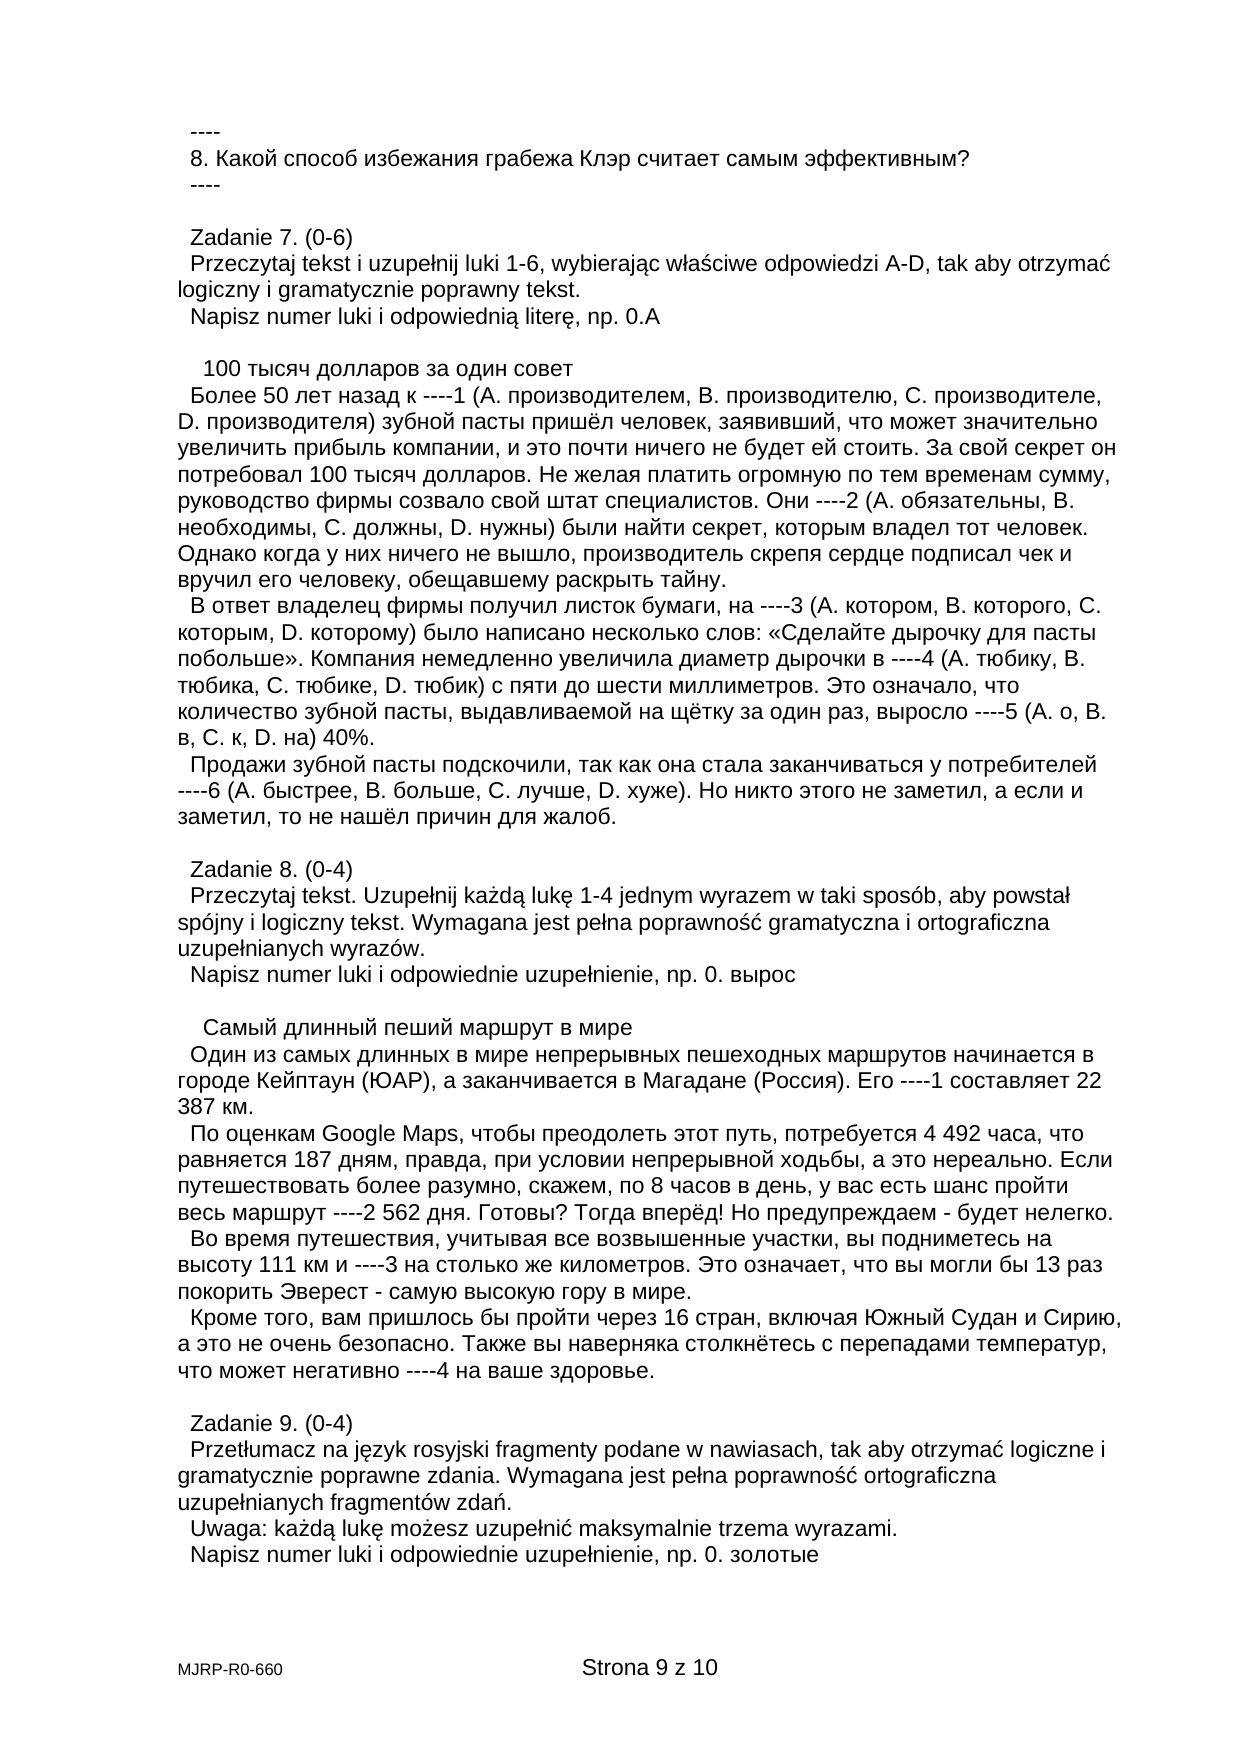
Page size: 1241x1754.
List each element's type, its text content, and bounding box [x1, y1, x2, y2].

text Przeczytaj tekst i uzupełnij luki 1-6, wybierając właściwe odpowiedzi A-D, tak aby otrzymać logiczny i gramatycznie poprawny tekst. [177, 250, 1122, 303]
text Один из самых длинных в мире непрерывных пешеходных маршрутов начинается в городе Кейптаун (ЮАР), а заканчивается в Магадане (Россия). Его ----1 составляет 22 387 км. [177, 1041, 1122, 1119]
text Przeczytaj tekst. Uzupełnij każdą lukę 1-4 jednym wyrazem w taki sposób, aby powstał spójny i logiczny tekst. Wymagana jest pełna poprawność gramatyczna i ortograficzna uzupełnianych wyrazów. [177, 882, 1122, 961]
text В ответ владелец фирмы получил листок бумаги, на ----3 (A. котором, B. которого, C. которым, D. которому) было написано несколько слов: «Сделайте дырочку для пасты побольше». Компания немедленно увеличила диаметр дырочки в ----4 (A. тюбику, B. тюбика, C. тюбике, D. тюбик) с пяти до шести миллиметров. Это означало, что количество зубной пасты, выдавливаемой на щётку за один раз, выросло ----5 (A. о, B. в, C. к, D. на) 40%. [177, 592, 1122, 751]
text 100 тысяч долларов за один совет [177, 355, 1122, 382]
text Napisz numer luki i odpowiednie uzupełnienie, np. 0. золотые [177, 1541, 1122, 1568]
text Во время путешествия, учитывая все возвышенные участки, вы подниметесь на высоту 111 км и ----3 на столько же километров. Это означает, что вы могли бы 13 раз покорить Эверест - самую высокую гору в мире. [177, 1225, 1122, 1304]
text Zadanie 8. (0-4) [177, 856, 1122, 882]
text Napisz numer luki i odpowiednie uzupełnienie, np. 0. вырос [177, 961, 1122, 988]
text Zadanie 7. (0-6) [177, 223, 1122, 250]
text По оценкам Google Maps, чтобы преодолеть этот путь, потребуется 4 492 часа, что равняется 187 дням, правда, при условии непрерывной ходьбы, а это нереально. Если путешествовать более разумно, скажем, по 8 часов в день, у вас есть шанс пройти весь маршрут ----2 562 дня. Готовы? Тогда вперёд! Но предупреждаем - будет нелегко. [177, 1119, 1122, 1225]
text 8. Какой способ избежания грабежа Клэр считает самым эффективным? [177, 144, 1122, 171]
text Кроме того, вам пришлось бы пройти через 16 стран, включая Южный Судан и Сирию, а это не очень безопасно. Также вы наверняка столкнётесь с перепадами температур, что может негативно ----4 на ваше здоровье. [177, 1304, 1122, 1383]
text Przetłumacz na język rosyjski fragmenty podane w nawiasach, tak aby otrzymać logiczne i gramatycznie poprawne zdania. Wymagana jest pełna poprawność ortograficzna uzupełnianych fragmentów zdań. [177, 1436, 1122, 1515]
text Более 50 лет назад к ----1 (A. производителем, B. производителю, C. производителе, D. производителя) зубной пасты пришёл человек, заявивший, что может значительно увеличить прибыль компании, и это почти ничего не будет ей стоить. За свой секрет он потребовал 100 тысяч долларов. Не желая платить огромную по тем временам сумму, руководство фирмы созвало свой штат специалистов. Они ----2 (A. обязательны, B. необходимы, C. должны, D. нужны) были найти секрет, которым владел тот человек. Однако когда у них ничего не вышло, производитель скрепя сердце подписал чек и вручил его человеку, обещавшему раскрыть тайну. [177, 382, 1122, 592]
text ---- [177, 118, 1122, 144]
text Самый длинный пеший маршрут в мире [177, 1014, 1122, 1041]
text Продажи зубной пасты подскочили, так как она стала заканчиваться у потребителей ----6 (A. быстрее, B. больше, C. лучше, D. хуже). Но никто этого не заметил, а если и заметил, то не нашёл причин для жалоб. [177, 751, 1122, 830]
text Zadanie 9. (0-4) [177, 1409, 1122, 1436]
text Uwaga: każdą lukę możesz uzupełnić maksymalnie trzema wyrazami. [177, 1515, 1122, 1541]
text Napisz numer luki i odpowiednią literę, np. 0.A [177, 303, 1122, 329]
text ---- [177, 171, 1122, 197]
